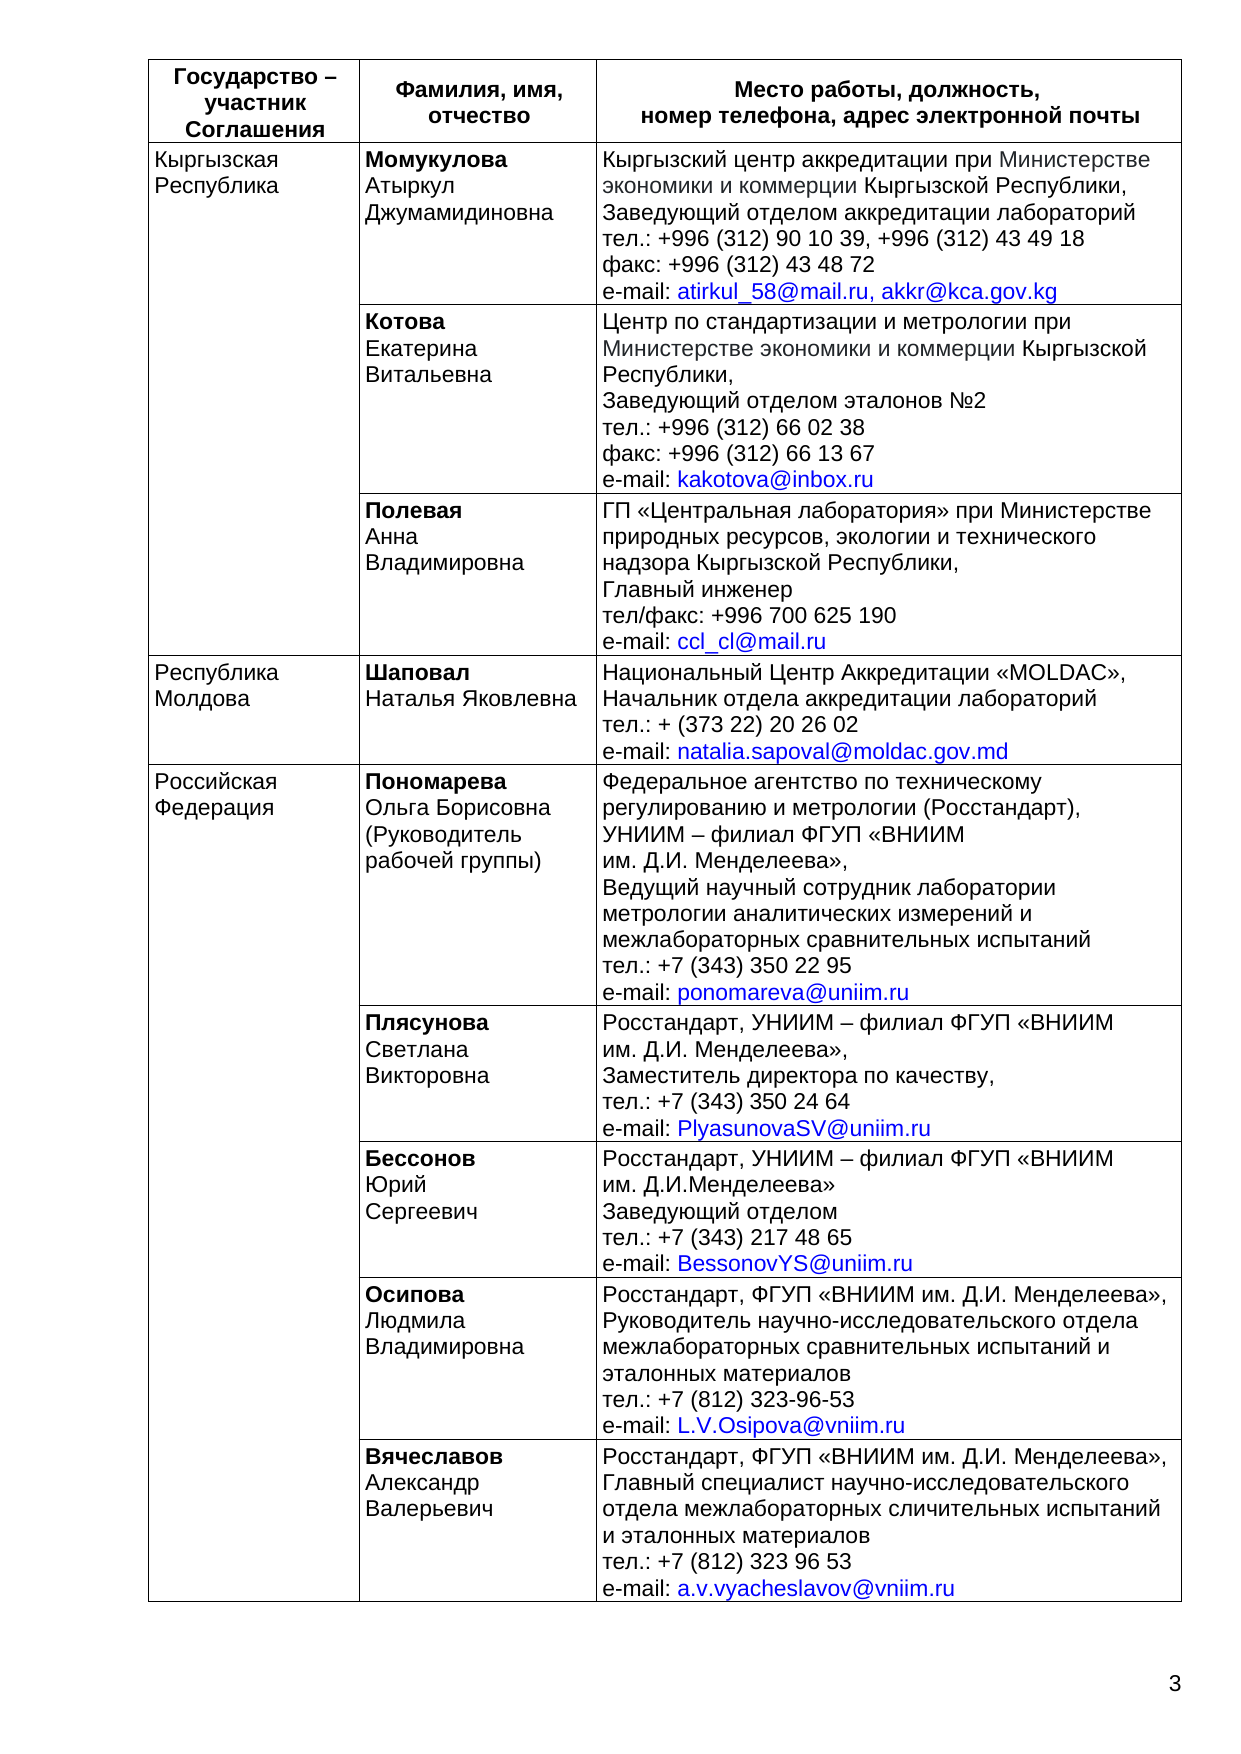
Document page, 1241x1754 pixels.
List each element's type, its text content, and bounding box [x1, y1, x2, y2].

table_cell Кыргызский центр аккредитации при Министерстве экономики и коммерции Кыргызской Республики, Заведующий отделом аккредитации лабораторий тел.: +996 (312) 90 10 39, +996 (312) 43 49 18 факс: +996 (312) 43 48 72 e-mail: atirkul_58@mail.ru, akkr@kca.gov.kg [597, 143, 1181, 304]
table_cell Плясунова Светлана Викторовна [360, 1006, 596, 1141]
table_cell Росстандарт, ФГУП «ВНИИМ им. Д.И. Менделеева», Главный специалист научно-исследовательского отдела межлабораторных сличительных испытаний и эталонных материалов тел.: +7 (812) 323 96 53 e-mail: a.v.vyacheslavov@vniim.ru [597, 1440, 1181, 1601]
table_cell Федеральное агентство по техническому регулированию и метрологии (Росстандарт), УНИИМ – филиал ФГУП «ВНИИМ им. Д.И. Менделеева», Ведущий научный сотрудник лаборатории метрологии аналитических измерений и межлабораторных сравнительных испытаний тел.: +7 (343) 350 22 95 e-mail: ponomareva@uniim.ru [597, 765, 1181, 1005]
table_cell ГП «Центральная лаборатория» при Министерстве природных ресурсов, экологии и технического надзора Кыргызской Республики, Главный инженер тел/факс: +996 700 625 190 e-mail: ccl_cl@mail.ru [597, 494, 1181, 655]
table_cell Национальный Центр Аккредитации «MOLDAC», Начальник отдела аккредитации лабораторий тел.: + (373 22) 20 26 02 e-mail: natalia.sapoval@moldac.gov.md [597, 656, 1181, 764]
table_cell Осипова Людмила Владимировна [360, 1278, 596, 1439]
table_cell Росстандарт, УНИИМ – филиал ФГУП «ВНИИМ им. Д.И. Менделеева», Заместитель директора по качеству, тел.: +7 (343) 350 24 64 e-mail: PlyasunovaSV@uniim.ru [597, 1006, 1181, 1141]
table_cell Полевая Анна Владимировна [360, 494, 596, 655]
table_cell Момукулова Атыркул Джумамидиновна [360, 143, 596, 304]
table_cell Российская Федерация [149, 765, 359, 1601]
table_cell Бессонов Юрий Сергеевич [360, 1142, 596, 1277]
table_cell Республика Молдова [149, 656, 359, 764]
table_cell Котова Екатерина Витальевна [360, 305, 596, 493]
table_cell Пономарева Ольга Борисовна (Руководитель рабочей группы) [360, 765, 596, 1005]
table_cell Росстандарт, ФГУП «ВНИИМ им. Д.И. Менделеева», Руководитель научно-исследовательского отдела межлабораторных сравнительных испытаний и эталонных материалов тел.: +7 (812) 323-96-53 e-mail: L.V.Osipova@vniim.ru [597, 1278, 1181, 1439]
table_header Фамилия, имя, отчество [360, 60, 596, 142]
table_header Государство – участник Соглашения [149, 60, 359, 142]
table_cell Кыргызская Республика [149, 143, 359, 655]
table_cell Центр по стандартизации и метрологии при Министерстве экономики и коммерции Кыргызской Республики, Заведующий отделом эталонов №2 тел.: +996 (312) 66 02 38 факс: +996 (312) 66 13 67 e-mail: kakotova@inbox.ru [597, 305, 1181, 493]
table_cell Шаповал Наталья Яковлевна [360, 656, 596, 764]
table_header Место работы, должность, номер телефона, адрес электронной почты [597, 60, 1181, 142]
table_cell Вячеславов Александр Валерьевич [360, 1440, 596, 1601]
table_cell Росстандарт, УНИИМ – филиал ФГУП «ВНИИМ им. Д.И.Менделеева» Заведующий отделом тел.: +7 (343) 217 48 65 e-mail: BessonovYS@uniim.ru [597, 1142, 1181, 1277]
